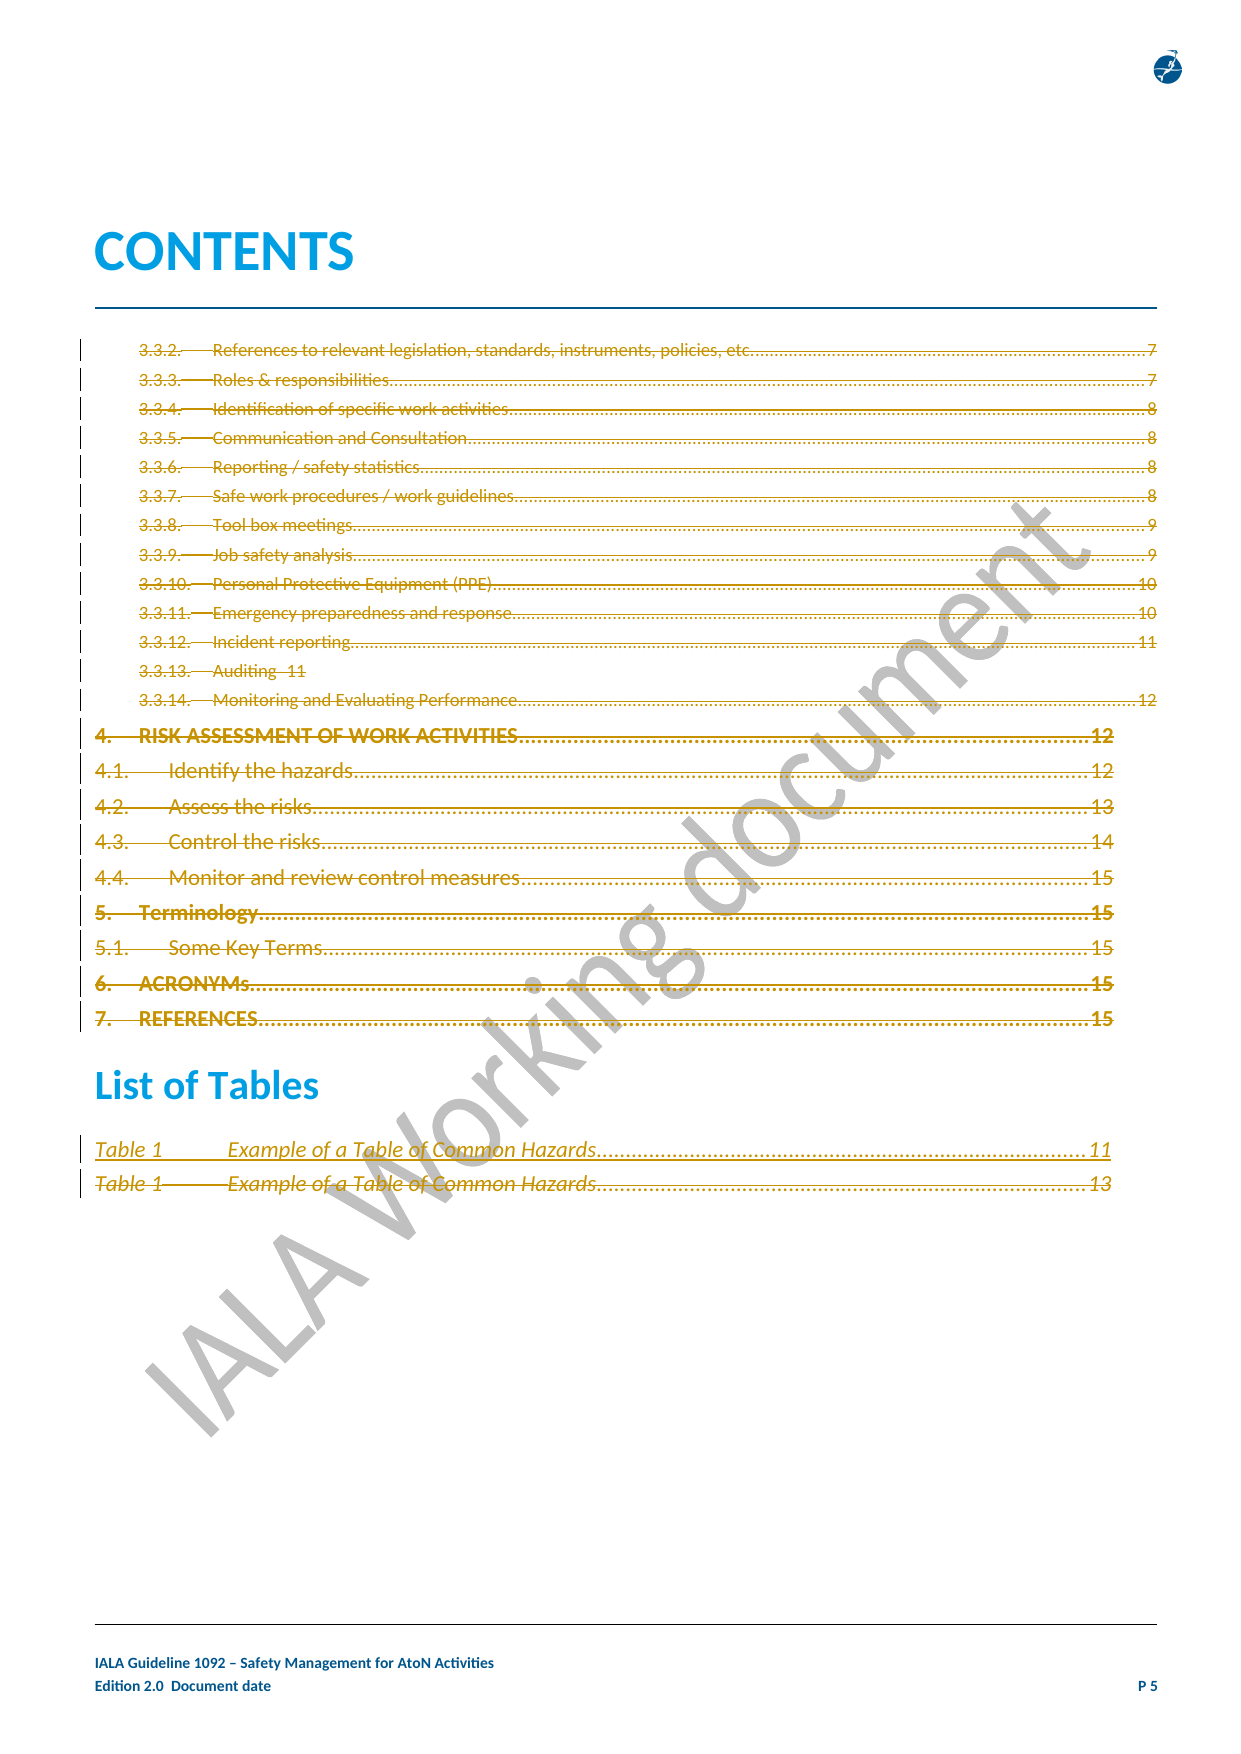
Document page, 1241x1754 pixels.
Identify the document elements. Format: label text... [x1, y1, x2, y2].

picture [1122, 0, 1241, 119]
list List of Tables [94, 1059, 1157, 1110]
